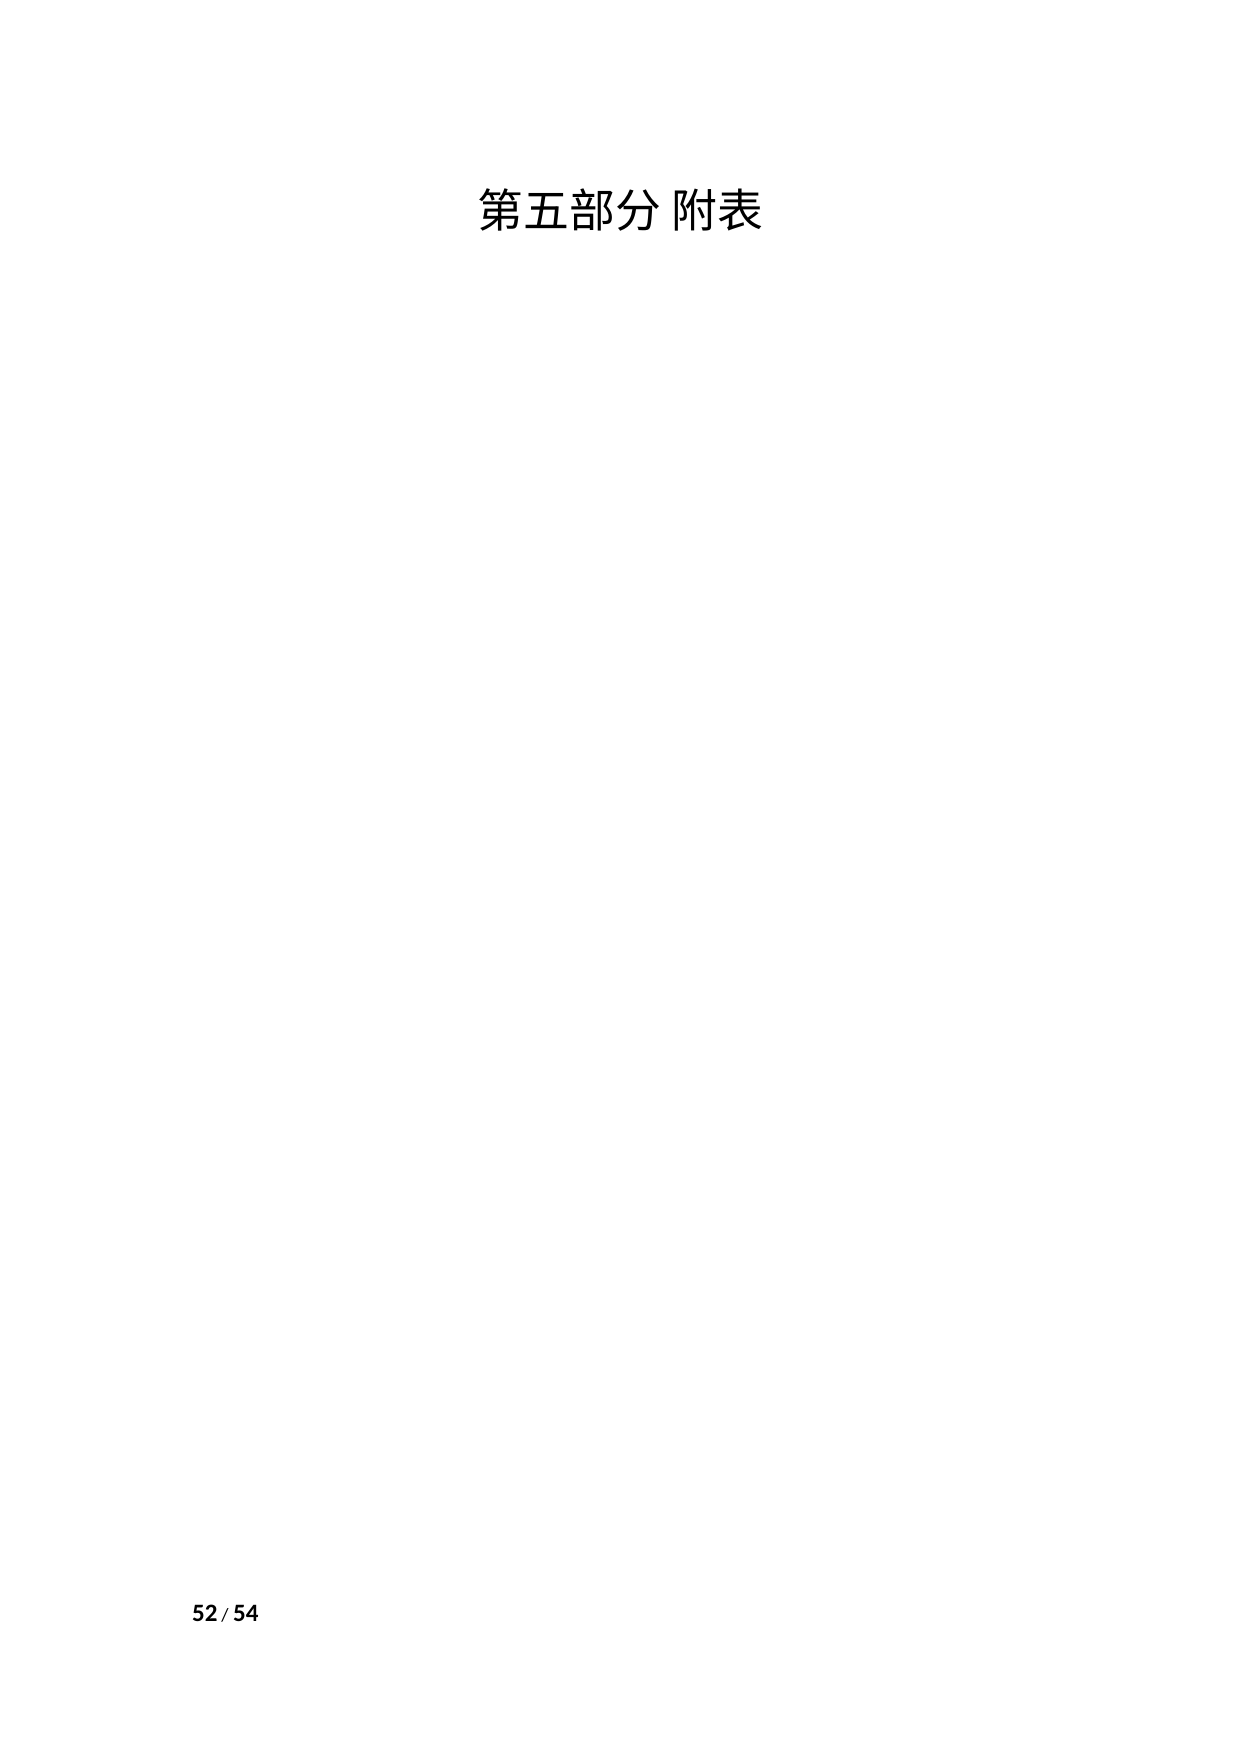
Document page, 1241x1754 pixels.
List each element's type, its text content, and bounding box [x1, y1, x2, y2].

text 第五部分 附表 [187, 158, 1053, 256]
